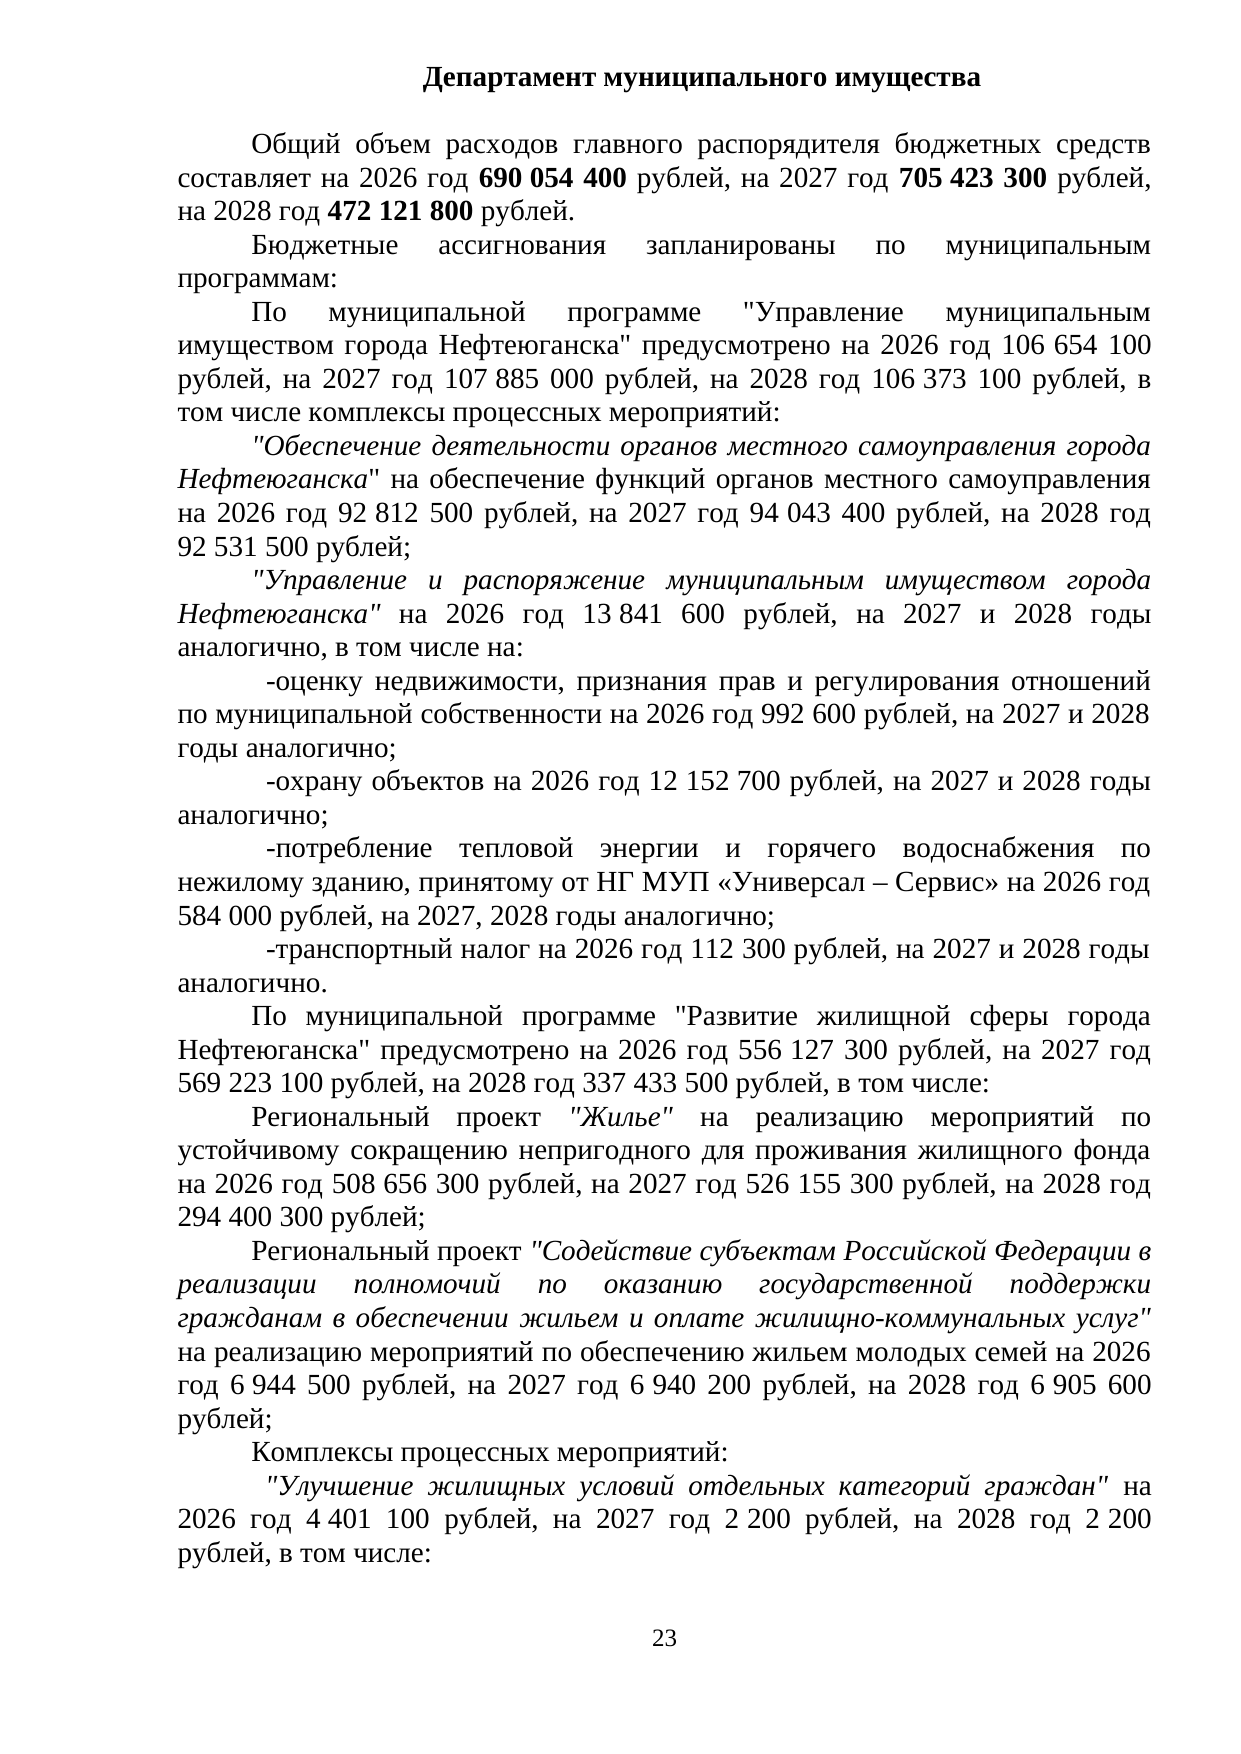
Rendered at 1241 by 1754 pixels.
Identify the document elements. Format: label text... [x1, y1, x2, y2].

text Общий объем расходов главного распорядителя бюджетных средств составляет на 2026 год 690 054 400 рублей, на 2027 год 705 423 300 рублей, на 2028 год 472 121 800 рублей. [177, 126, 1152, 227]
text -оценку недвижимости, признания прав и регулирования отношений по муниципальной собственности на 2026 год 992 600 рублей, на 2027 и 2028 годы аналогично; [177, 663, 1152, 763]
text Комплексы процессных мероприятий: [177, 1434, 1152, 1468]
text "Управление и распоряжение муниципальным имуществом города Нефтеюганска" на 2026 год 13 841 600 рублей, на 2027 и 2028 годы аналогично, в том числе на: [177, 562, 1152, 663]
text Департамент муниципального имущества [177, 59, 1152, 93]
text -охрану объектов на 2026 год 12 152 700 рублей, на 2027 и 2028 годы аналогично; [177, 763, 1152, 831]
text По муниципальной программе "Развитие жилищной сферы города Нефтеюганска" предусмотрено на 2026 год 556 127 300 рублей, на 2027 год 569 223 100 рублей, на 2028 год 337 433 500 рублей, в том числе: [177, 998, 1152, 1099]
text "Улучшение жилищных условий отдельных категорий граждан" на 2026 год 4 401 100 рублей, на 2027 год 2 200 рублей, на 2028 год 2 200 рублей, в том числе: [177, 1468, 1152, 1568]
text "Обеспечение деятельности органов местного самоуправления города Нефтеюганска" на обеспечение функций органов местного самоуправления на 2026 год 92 812 500 рублей, на 2027 год 94 043 400 рублей, на 2028 год 92 531 500 рублей; [177, 428, 1152, 562]
text Региональный проект "Содействие субъектам Российской Федерации в реализации полномочий по оказанию государственной поддержки гражданам в обеспечении жильем и оплате жилищно-коммунальных услуг" на реализацию мероприятий по обеспечению жильем молодых семей на 2026 год 6 944 500 рублей, на 2027 год 6 940 200 рублей, на 2028 год 6 905 600 рублей; [177, 1233, 1152, 1434]
text Региональный проект "Жилье" на реализацию мероприятий по устойчивому сокращению непригодного для проживания жилищного фонда на 2026 год 508 656 300 рублей, на 2027 год 526 155 300 рублей, на 2028 год 294 400 300 рублей; [177, 1099, 1152, 1233]
text -потребление тепловой энергии и горячего водоснабжения по нежилому зданию, принятому от НГ МУП «Универсал – Сервис» на 2026 год 584 000 рублей, на 2027, 2028 годы аналогично; [177, 831, 1152, 931]
text Бюджетные ассигнования запланированы по муниципальным программам: [177, 227, 1152, 294]
text -транспортный налог на 2026 год 112 300 рублей, на 2027 и 2028 годы аналогично. [177, 931, 1152, 998]
text По муниципальной программе "Управление муниципальным имуществом города Нефтеюганска" предусмотрено на 2026 год 106 654 100 рублей, на 2027 год 107 885 000 рублей, на 2028 год 106 373 100 рублей, в том числе комплексы процессных мероприятий: [177, 294, 1152, 428]
